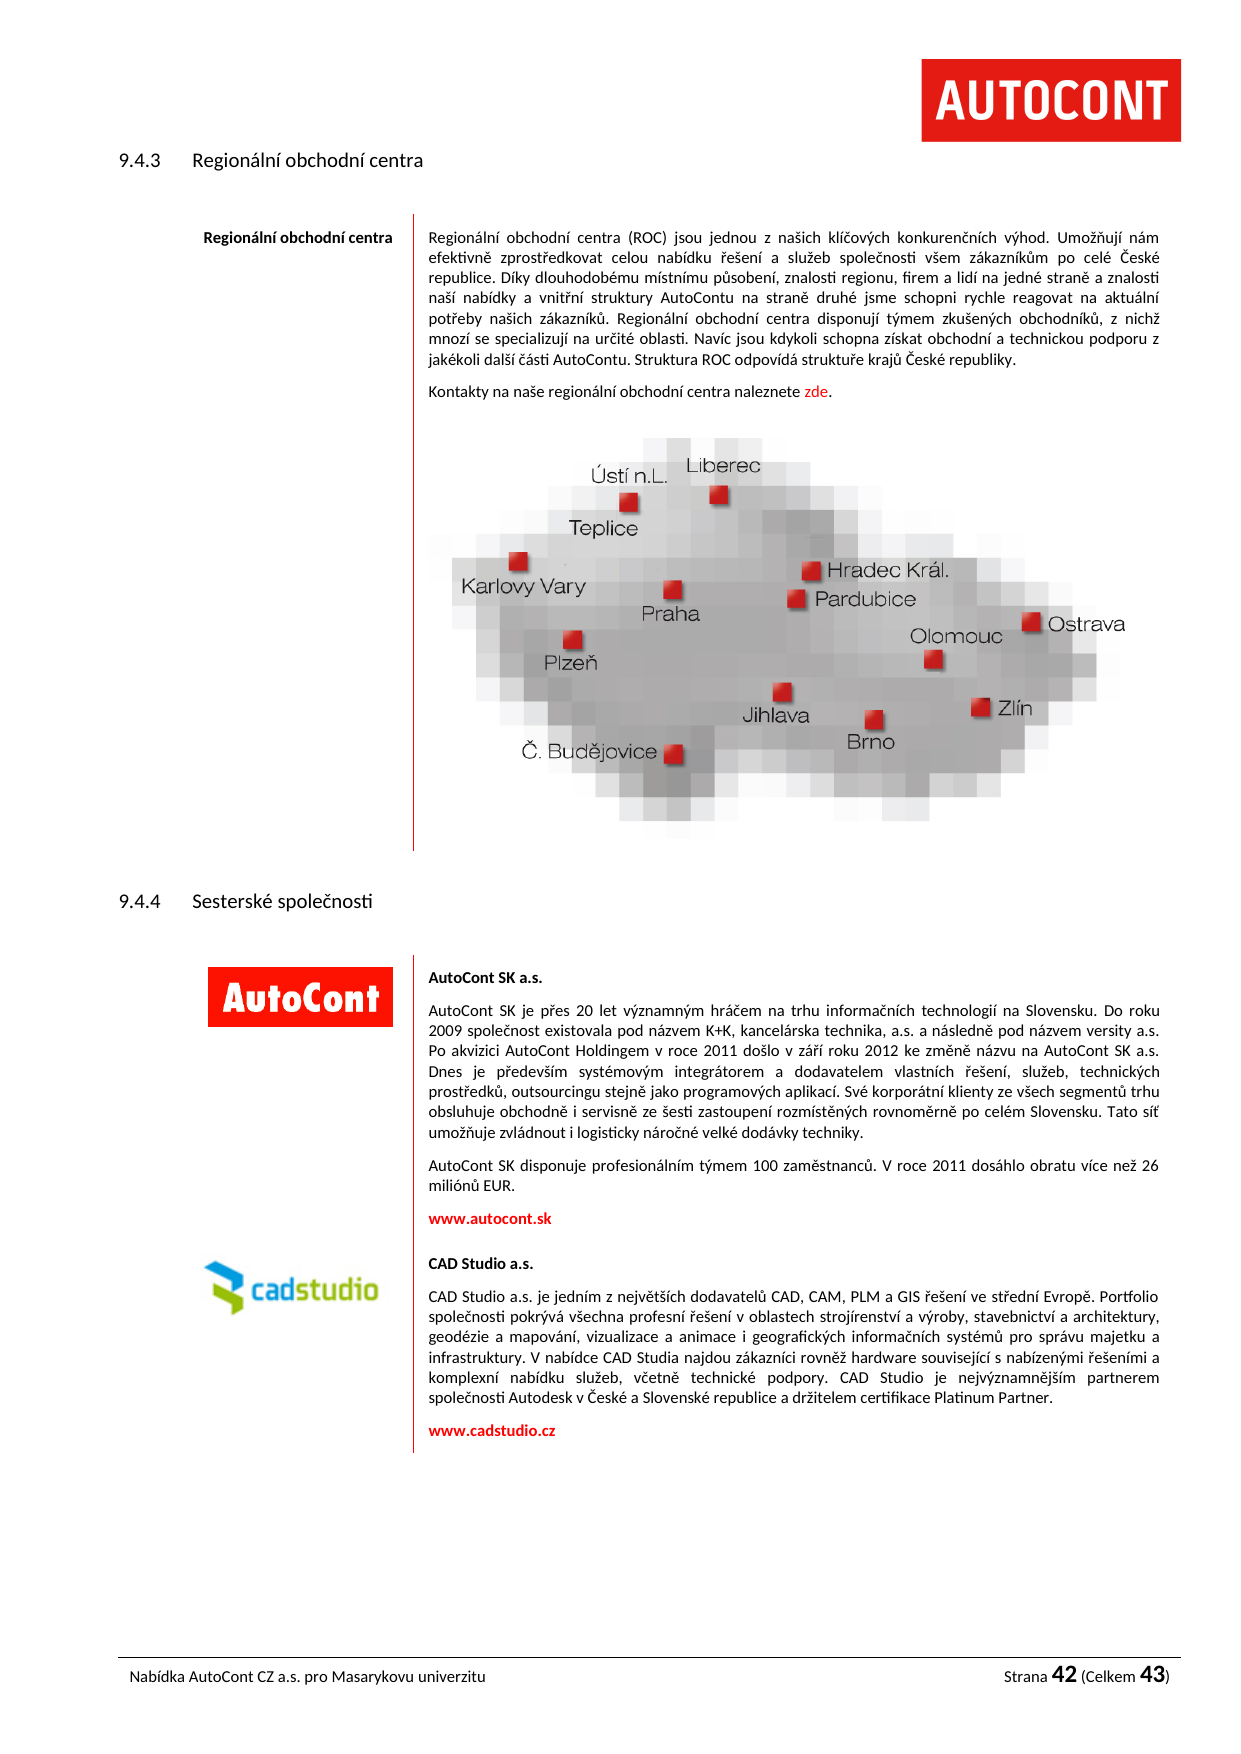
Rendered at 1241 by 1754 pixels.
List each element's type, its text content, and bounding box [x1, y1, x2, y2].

table_cell [118, 1241, 413, 1453]
picture [189, 1253, 393, 1324]
table_header Regionální obchodní centra (ROC) jsou jednou z našich klíčových konkurenčních výhod. Umožňují nám efektivně zprostředkovat celou nabídku řešení a služeb společnosti všem zákazníkům po celé České republice. Díky dlouhodobému místnímu působení, znalosti regionu, firem a lidí na jedné straně a znalosti naší nabídky a vnitřní struktury AutoContu na straně druhé jsme schopni rychle reagovat na aktuální potřeby našich zákazníků. Regionální obchodní centra disponují týmem zkušených obchodníků, z nichž mnozí se specializují na určité oblasti. Navíc jsou kdykoli schopna získat obchodní a technickou podporu z jakékoli další části AutoContu. Struktura ROC odpovídá struktuře krajů České republiky. Kontakty na naše regionální obchodní centra naleznete zde. [414, 214, 1181, 851]
table_header [118, 955, 413, 1241]
picture [428, 414, 1155, 839]
table_header Regionální obchodní centra [118, 214, 413, 851]
picture [921, 59, 1182, 142]
table_cell CAD Studio a.s. CAD Studio a.s. je jedním z největších dodavatelů CAD, CAM, PLM a GIS řešení ve střední Evropě. Portfolio společnosti pokrývá všechna profesní řešení v oblastech strojírenství a výroby, stavebnictví a architektury, geodézie a mapování, vizualizace a animace i geografických informačních systémů pro správu majetku a infrastruktury. V nabídce CAD Studia najdou zákazníci rovněž hardware související s nabízenými řešeními a komplexní nabídku služeb, včetně technické podpory. CAD Studio je nejvýznamnějším partnerem společnosti Autodesk v České a Slovenské republice a držitelem certifikace Platinum Partner. www.cadstudio.cz [414, 1241, 1181, 1453]
subtitle Regionální obchodní centra [118, 148, 1181, 173]
table_header AutoCont SK a.s. AutoCont SK je přes 20 let významným hráčem na trhu informačních technologií na Slovensku. Do roku 2009 společnost existovala pod názvem K+K, kancelárska technika, a.s. a následně pod názvem versity a.s. Po akvizici AutoCont Holdingem v roce 2011 došlo v září roku 2012 ke změně názvu na AutoCont SK a.s. Dnes je především systémovým integrátorem a dodavatelem vlastních řešení, služeb, technických prostředků, outsourcingu stejně jako programových aplikací. Své korporátní klienty ze všech segmentů trhu obsluhuje obchodně i servisně ze šesti zastoupení rozmístěných rovnoměrně po celém Slovensku. Tato síť umožňuje zvládnout i logisticky náročné velké dodávky techniky. AutoCont SK disponuje profesionálním týmem 100 zaměstnanců. V roce 2011 dosáhlo obratu více než 26 miliónů EUR. www.autocont.sk [414, 955, 1181, 1241]
picture [208, 967, 393, 1027]
subtitle Sesterské společnosti [118, 888, 1181, 913]
